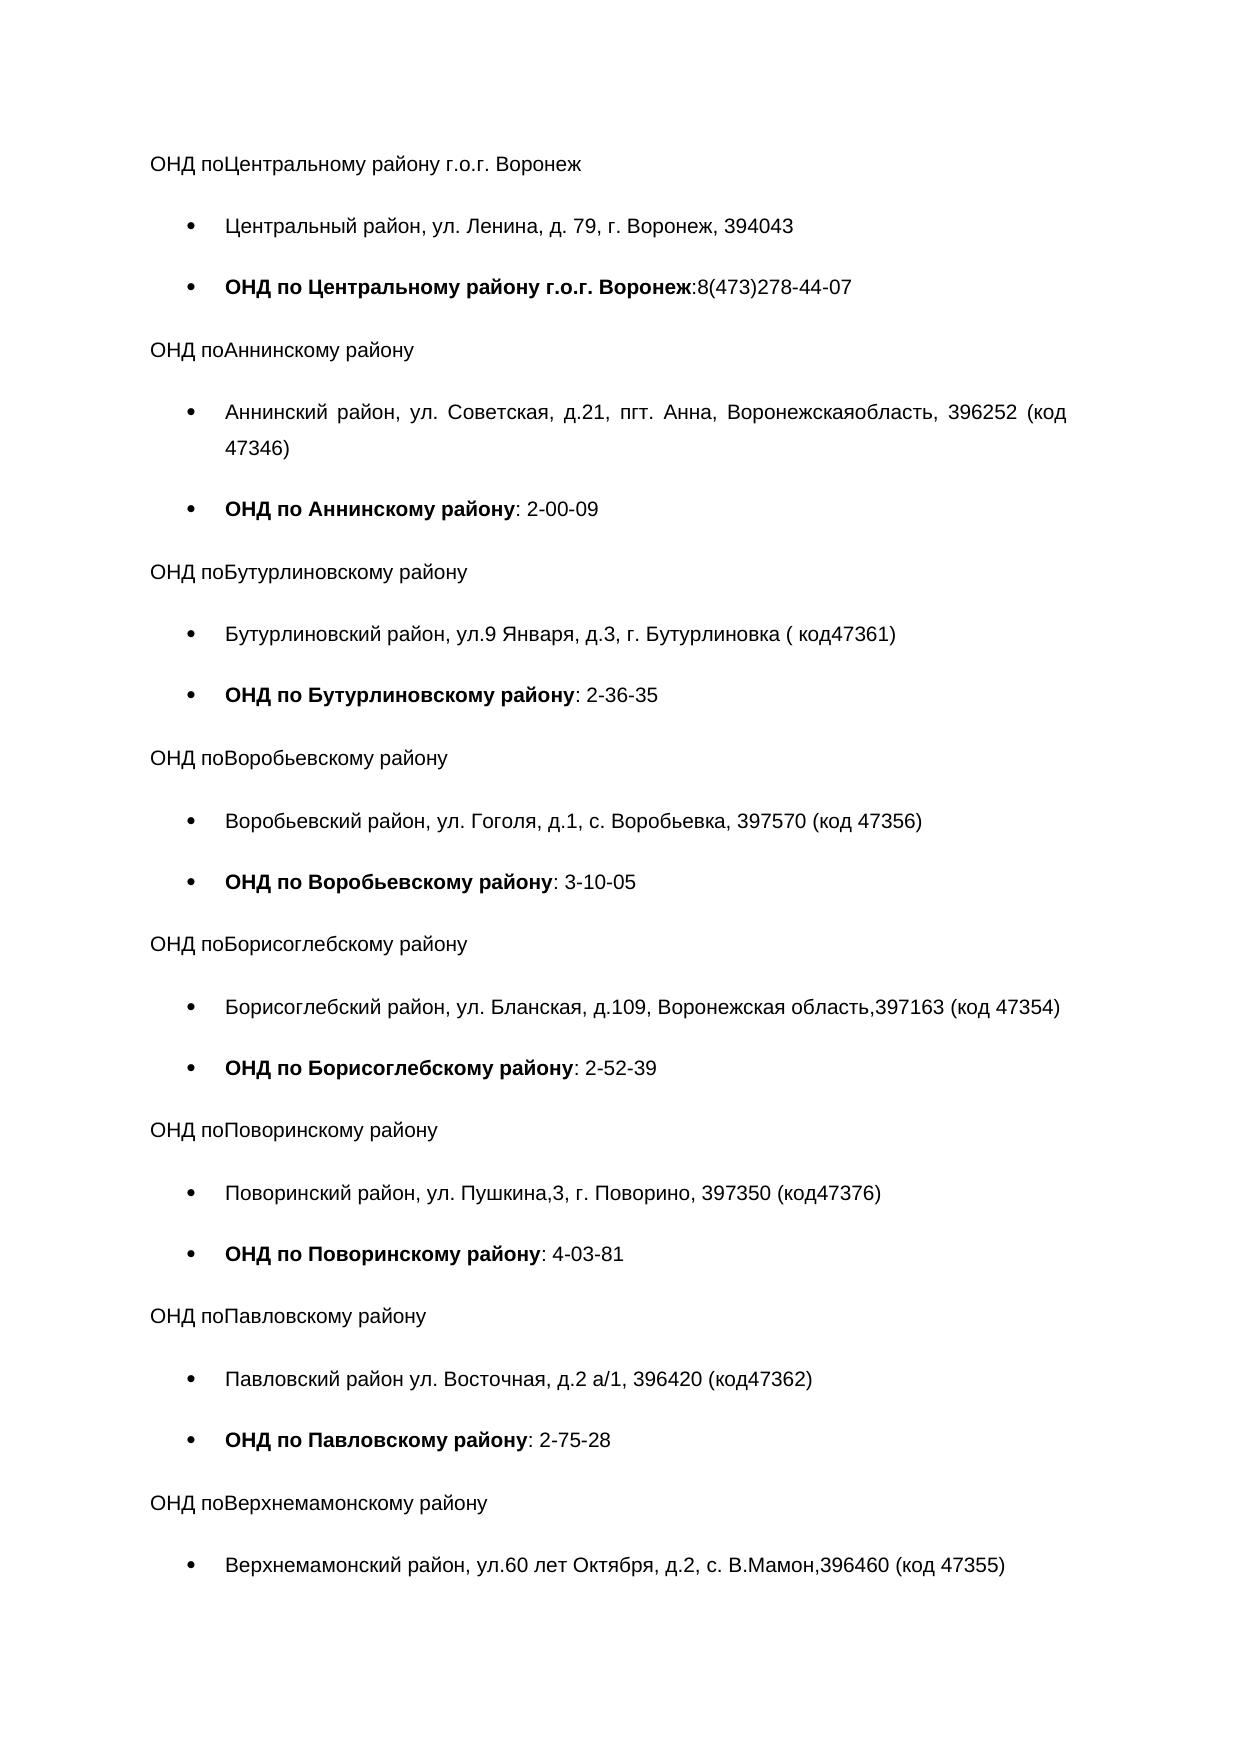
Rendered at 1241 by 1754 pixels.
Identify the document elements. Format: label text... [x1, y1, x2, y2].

table_cell ОНД поПоворинскому району [140, 1118, 1078, 1179]
table_cell ОНД поВерхнемамонскому району [140, 1491, 1078, 1551]
table_cell Поворинский район, ул. Пушкина,3, г. Поворино, 397350 (код47376) ОНД по Поворинскому району: 4-03-81 [140, 1181, 1078, 1303]
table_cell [140, 1553, 1078, 1577]
table_cell Борисоглебский район, ул. Бланская, д.109, Воронежская область,397163 (код 47354) ОНД по Борисоглебскому району: 2-52-39 [140, 995, 1078, 1117]
table_cell Аннинский район, ул. Советская, д.21, пгт. Анна, Воронежскаяобласть, 396252 (код 47346) ОНД по Аннинскому району: 2-00-09 [140, 400, 1078, 558]
table_cell ОНД поВоробьевскому району [140, 746, 1078, 807]
table_cell ОНД поЦентральному району г.о.г. Воронеж [140, 152, 1078, 212]
table_cell Воробьевский район, ул. Гоголя, д.1, с. Воробьевка, 397570 (код 47356) ОНД по Воробьевскому району: 3-10-05 [140, 808, 1078, 931]
table_cell ОНД поБутурлиновскому району [140, 560, 1078, 621]
table_cell ОНД поПавловскому району [140, 1305, 1078, 1365]
table_cell ОНД поАннинскому району [140, 338, 1078, 399]
table_cell ОНД поБорисоглебскому району [140, 932, 1078, 993]
table_cell Бутурлиновский район, ул.9 Января, д.3, г. Бутурлиновка ( код47361) ОНД по Бутурлиновскому району: 2-36-35 [140, 622, 1078, 744]
table_cell Павловский район ул. Восточная, д.2 а/1, 396420 (код47362) ОНД по Павловскому району: 2-75-28 [140, 1367, 1078, 1489]
table_cell Центральный район, ул. Ленина, д. 79, г. Воронеж, 394043 ОНД по Центральному району г.о.г. Воронеж:8(473)278-44-07 [140, 214, 1078, 336]
